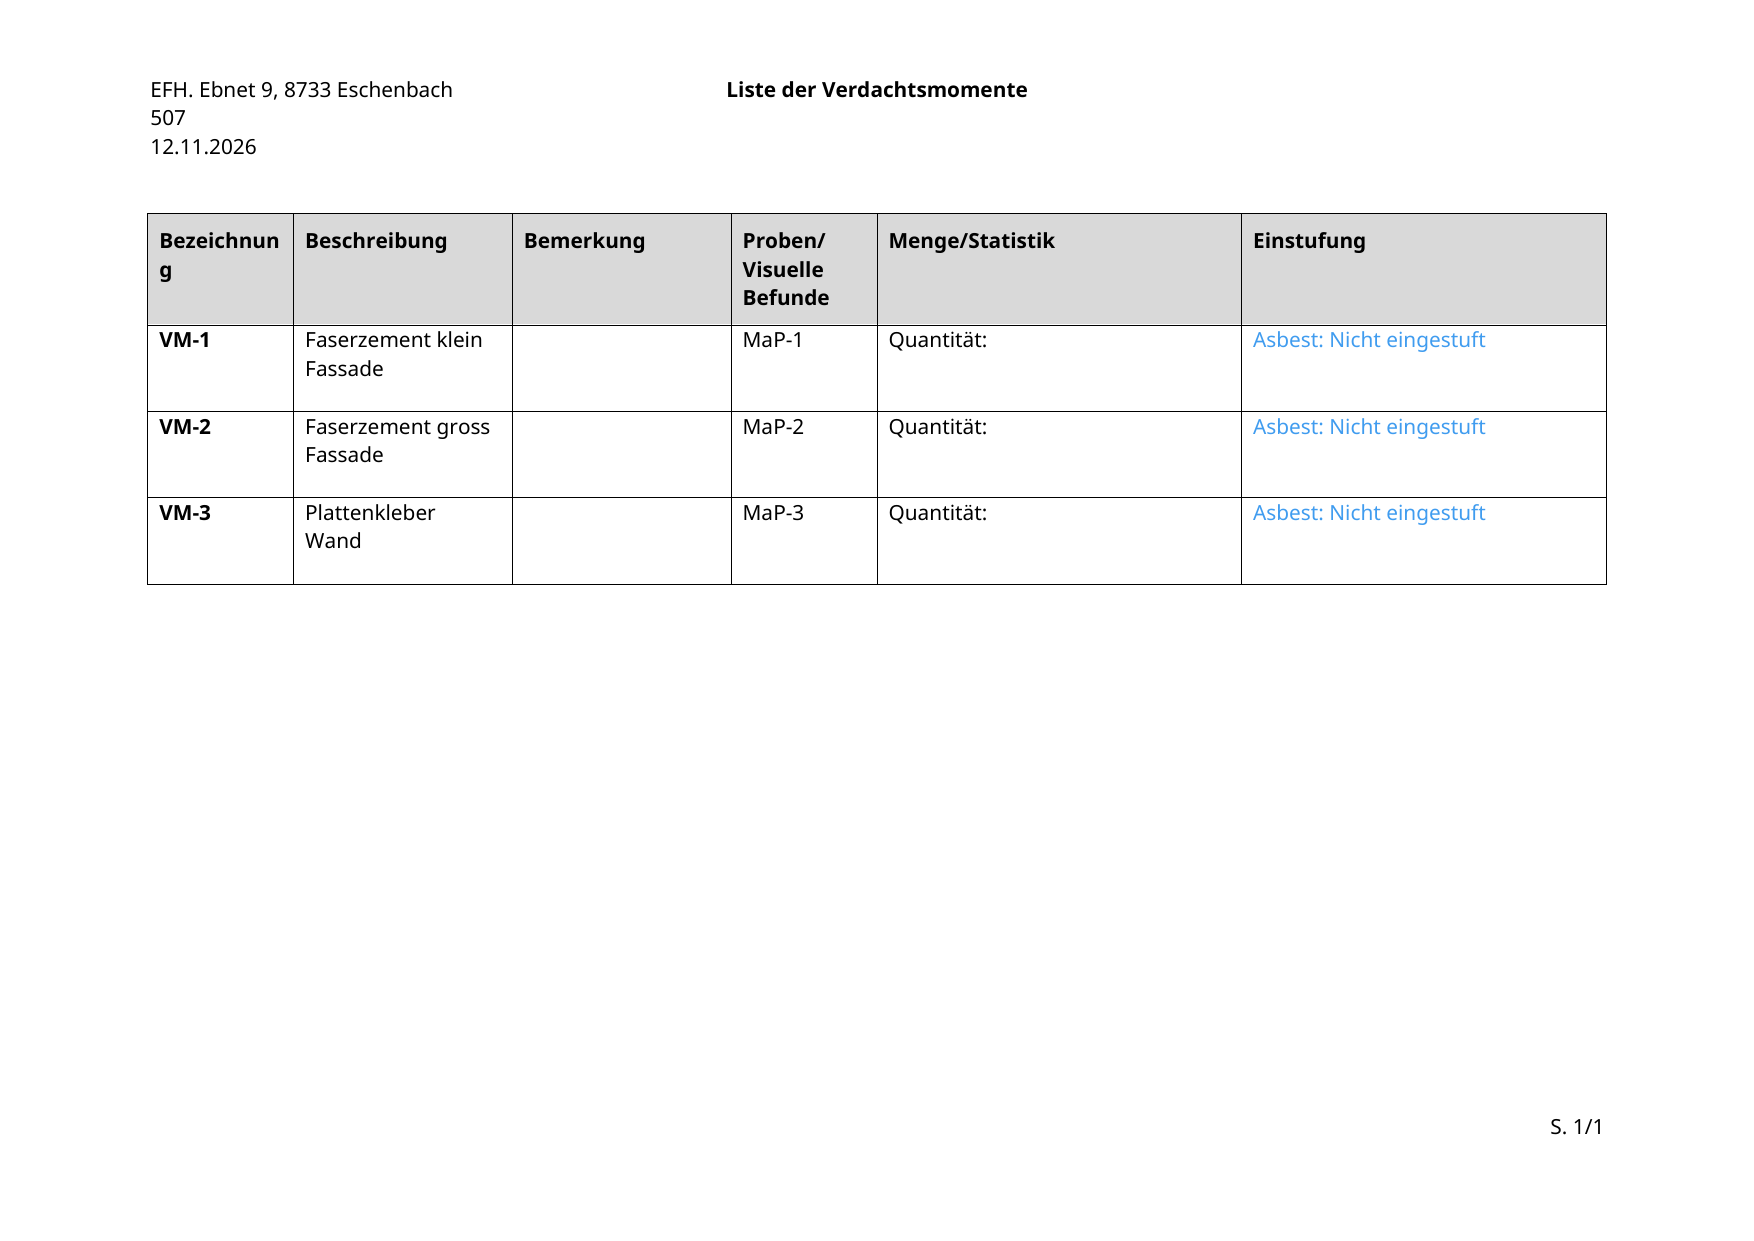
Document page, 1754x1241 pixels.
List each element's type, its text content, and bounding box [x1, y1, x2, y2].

table_cell MaP-3 [732, 498, 877, 583]
table_cell Quantität: [878, 326, 1241, 411]
table_cell Asbest: Nicht eingestuft [1242, 498, 1606, 583]
table_header Proben/Visuelle Befunde [732, 214, 877, 324]
table_cell MaP-2 [732, 412, 877, 497]
table_header Bemerkung [513, 214, 731, 324]
table_cell [513, 412, 731, 497]
table_cell [513, 326, 731, 411]
table_header Bezeichnung [148, 214, 293, 324]
table_cell Quantität: [878, 412, 1241, 497]
table_cell Asbest: Nicht eingestuft [1242, 412, 1606, 497]
table_header Menge/Statistik [878, 214, 1241, 324]
table_header Beschreibung [294, 214, 512, 324]
table_cell Asbest: Nicht eingestuft [1242, 326, 1606, 411]
table_cell MaP-1 [732, 326, 877, 411]
table_cell VM-3 [148, 498, 293, 583]
table_cell Plattenkleber Wand [294, 498, 512, 583]
table_cell Faserzement klein Fassade [294, 326, 512, 411]
table_cell Faserzement gross Fassade [294, 412, 512, 497]
table_cell VM-2 [148, 412, 293, 497]
table_cell [513, 498, 731, 583]
table_cell Quantität: [878, 498, 1241, 583]
table_cell VM-1 [148, 326, 293, 411]
table_header Einstufung [1242, 214, 1606, 324]
